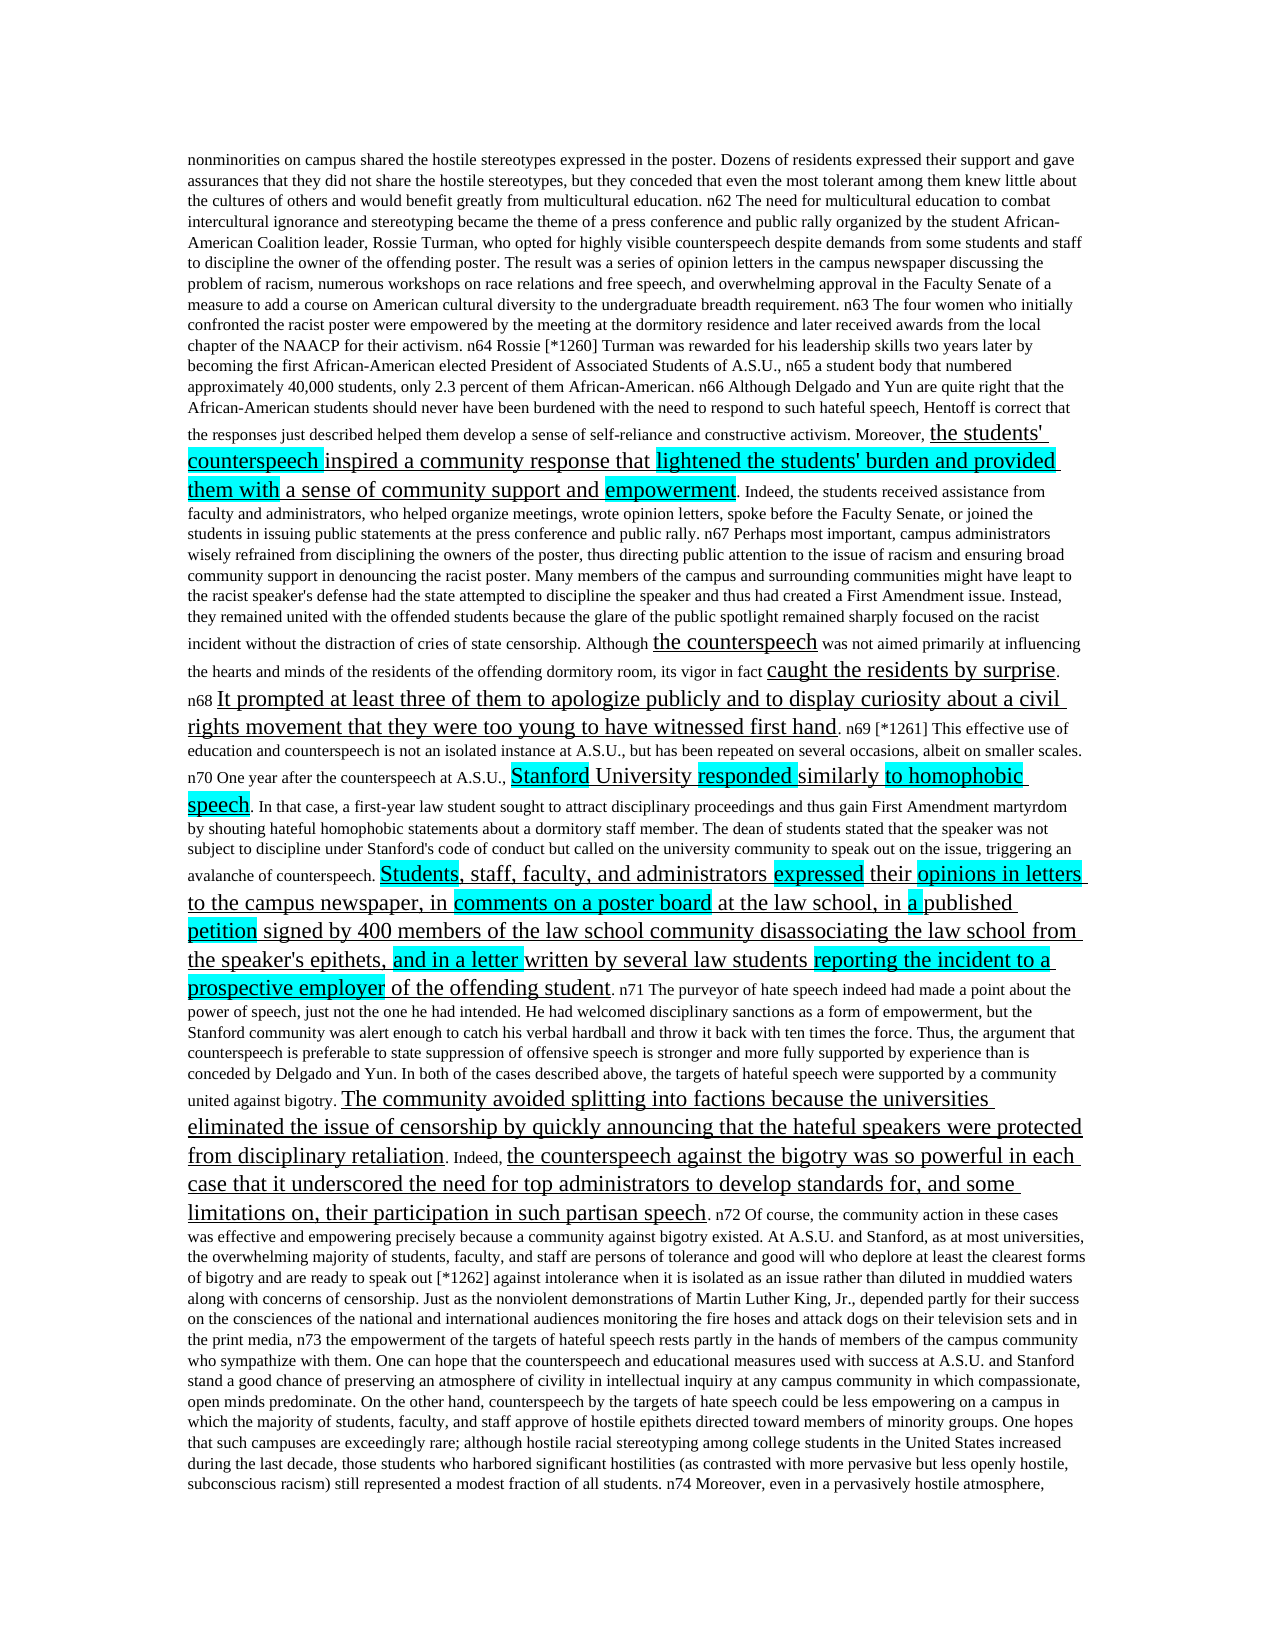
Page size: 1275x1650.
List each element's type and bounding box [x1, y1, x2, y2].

text [187, 150, 1087, 1493]
